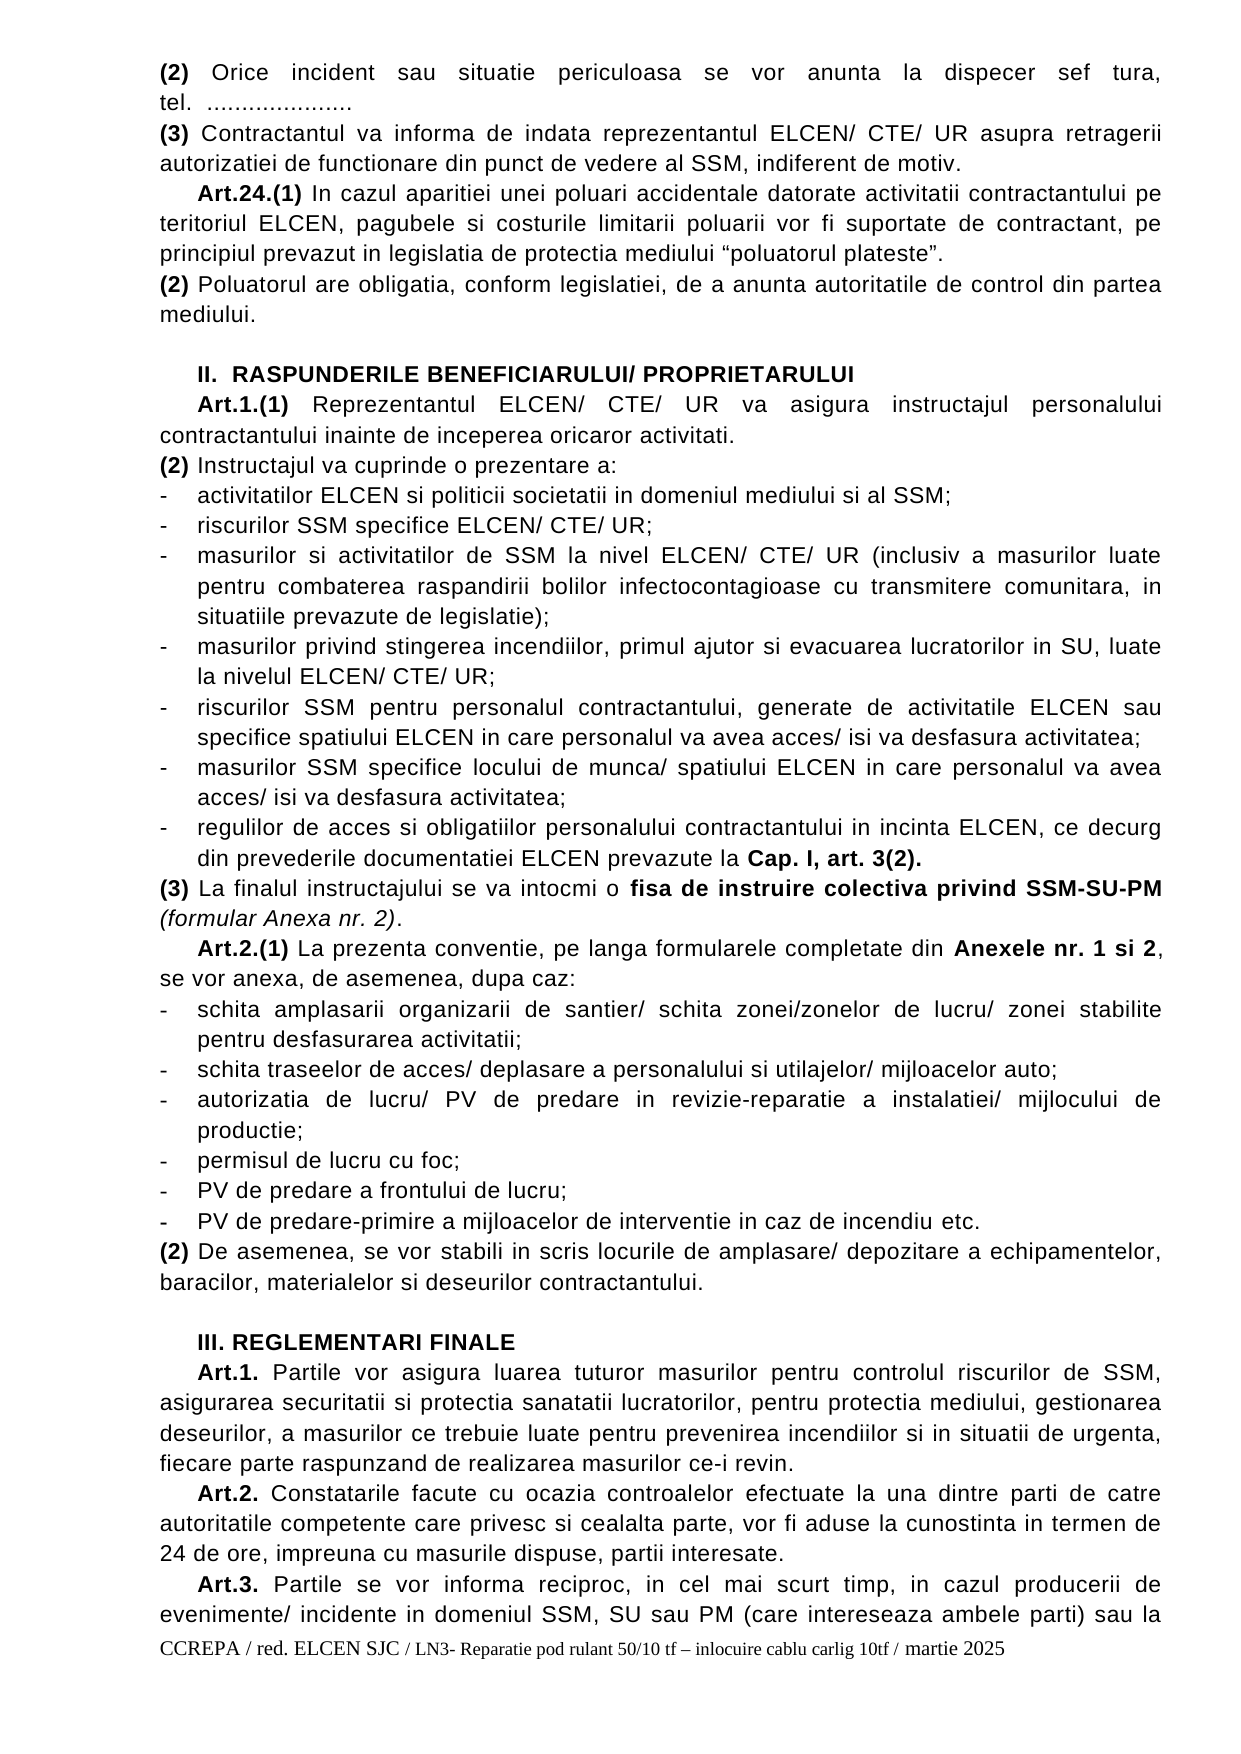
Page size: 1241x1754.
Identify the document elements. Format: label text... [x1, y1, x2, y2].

text (3) La finalul instructajului se va intocmi o fisa de instruire colectiva privind SSM-SU-PM (formular Anexa nr. 2). [159, 875, 1163, 931]
text (3) Contractantul va informa de indata reprezentantul ELCEN/ CTE/ UR asupra retragerii autorizatiei de functionare din punct de vedere al SSM, indiferent de motiv. [159, 119, 1163, 176]
list schita traseelor de acces/ deplasare a personalului si utilajelor/ mijloacelor auto; [159, 1056, 1163, 1082]
text (2) Poluatorul are obligatia, conform legislatiei, de a anunta autoritatile de control din partea mediului. [159, 271, 1163, 327]
text (2) Orice incident sau situatie periculoasa se vor anunta la dispecer sef tura, tel. ..................... [159, 59, 1163, 116]
text Art.2.(1) La prezenta conventie, pe langa formularele completate din Anexele nr. 1 si 2, se vor anexa, de asemenea, dupa caz: [159, 935, 1163, 992]
list PV de predare a frontului de lucru; [159, 1177, 1163, 1204]
list permisul de lucru cu foc; [159, 1147, 1163, 1173]
text (2) De asemenea, se vor stabili in scris locurile de amplasare/ depozitare a echipamentelor, baracilor, materialelor si deseurilor contractantului. [159, 1238, 1163, 1295]
list regulilor de acces si obligatiilor personalului contractantului in incinta ELCEN, ce decurg din prevederile documentatiei ELCEN prevazute la Cap. I, art. 3(2). [159, 814, 1163, 871]
list masurilor SSM specifice locului de munca/ spatiului ELCEN in care personalul va avea acces/ isi va desfasura activitatea; [159, 754, 1163, 810]
text II. RASPUNDERILE BENEFICIARULUI/ PROPRIETARULUI [197, 361, 1163, 387]
list activitatilor ELCEN si politicii societatii in domeniul mediului si al SSM; [159, 482, 1163, 508]
list masurilor privind stingerea incendiilor, primul ajutor si evacuarea lucratorilor in SU, luate la nivelul ELCEN/ CTE/ UR; [159, 633, 1163, 689]
list schita amplasarii organizarii de santier/ schita zonei/zonelor de lucru/ zonei stabilite pentru desfasurarea activitatii; [159, 996, 1163, 1052]
list riscurilor SSM specifice ELCEN/ CTE/ UR; [159, 512, 1163, 538]
list autorizatia de lucru/ PV de predare in revizie-reparatie a instalatiei/ mijlocului de productie; [159, 1086, 1163, 1143]
text Art.1.(1) Reprezentantul ELCEN/ CTE/ UR va asigura instructajul personalului contractantului inainte de inceperea oricaror activitati. [159, 391, 1163, 448]
list Instructajul va cuprinde o prezentare a: [159, 452, 1163, 478]
list masurilor si activitatilor de SSM la nivel ELCEN/ CTE/ UR (inclusiv a masurilor luate pentru combaterea raspandirii bolilor infectocontagioase cu transmitere comunitara, in situatiile prevazute de legislatie); [159, 542, 1163, 629]
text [159, 1571, 1163, 1627]
text Art.2. Constatarile facute cu ocazia controalelor efectuate la una dintre parti de catre autoritatile competente care privesc si cealalta parte, vor fi aduse la cunostinta in termen de 24 de ore, impreuna cu masurile dispuse, partii interesate. [159, 1480, 1163, 1567]
text Art.1. Partile vor asigura luarea tuturor masurilor pentru controlul riscurilor de SSM, asigurarea securitatii si protectia sanatatii lucratorilor, pentru protectia mediului, gestionarea deseurilor, a masurilor ce trebuie luate pentru prevenirea incendiilor si in situatii de urgenta, fiecare parte raspunzand de realizarea masurilor ce-i revin. [159, 1359, 1163, 1476]
list riscurilor SSM pentru personalul contractantului, generate de activitatile ELCEN sau specifice spatiului ELCEN in care personalul va avea acces/ isi va desfasura activitatea; [159, 693, 1163, 750]
text III. REGLEMENTARI FINALE [159, 1329, 1163, 1355]
text Art.24.(1) In cazul aparitiei unei poluari accidentale datorate activitatii contractantului pe teritoriul ELCEN, pagubele si costurile limitarii poluarii vor fi suportate de contractant, pe principiul prevazut in legislatia de protectia mediului “poluatorul plateste”. [159, 180, 1163, 267]
list PV de predare-primire a mijloacelor de interventie in caz de incendiu etc. [159, 1208, 1163, 1234]
